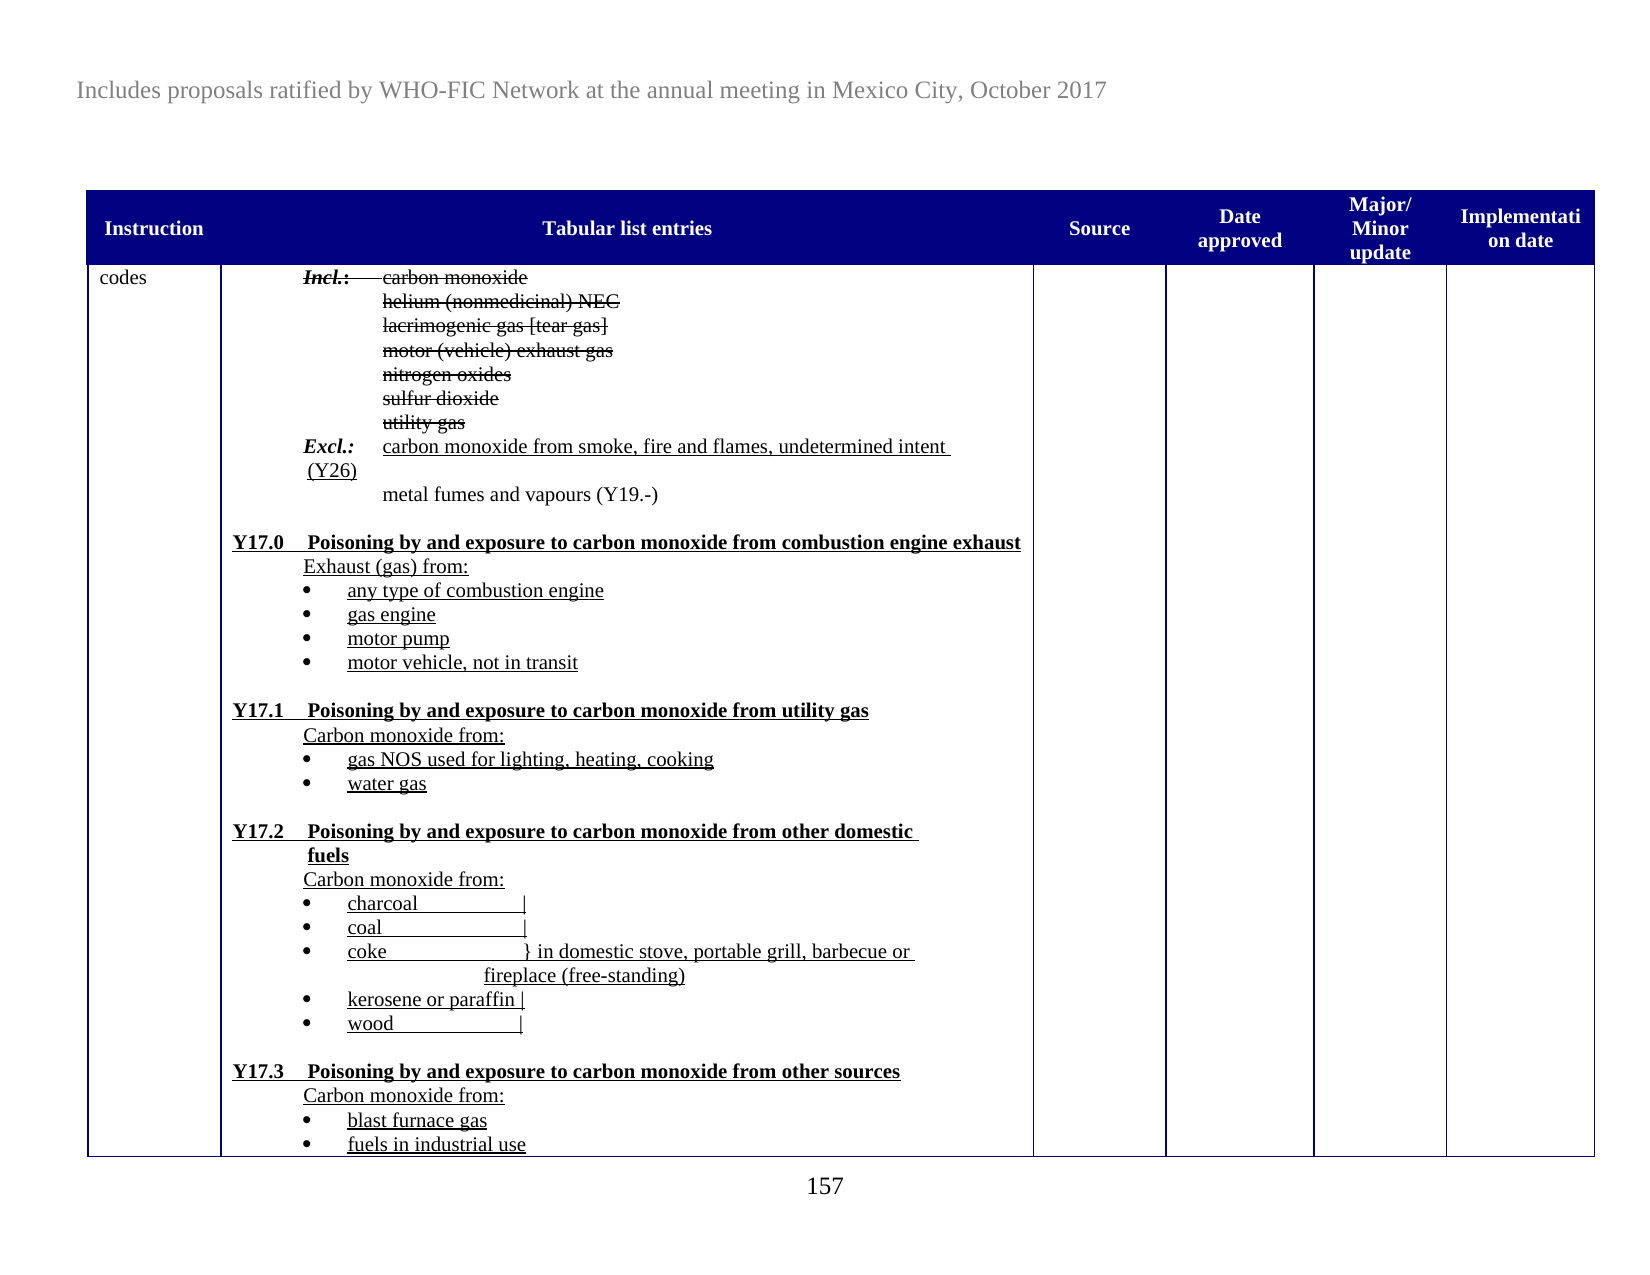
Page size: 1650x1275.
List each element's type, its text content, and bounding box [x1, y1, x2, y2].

table_header Source [1034, 192, 1165, 264]
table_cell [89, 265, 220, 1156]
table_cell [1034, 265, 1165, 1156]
table_header Implementation date [1447, 192, 1594, 264]
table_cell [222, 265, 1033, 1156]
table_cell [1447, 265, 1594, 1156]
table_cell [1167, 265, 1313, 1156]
table_header Major/ Minor update [1315, 192, 1446, 264]
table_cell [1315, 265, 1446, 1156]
table_header Instruction [88, 192, 220, 264]
table_header Date approved [1167, 192, 1313, 264]
table_header Tabular list entries [222, 192, 1033, 264]
